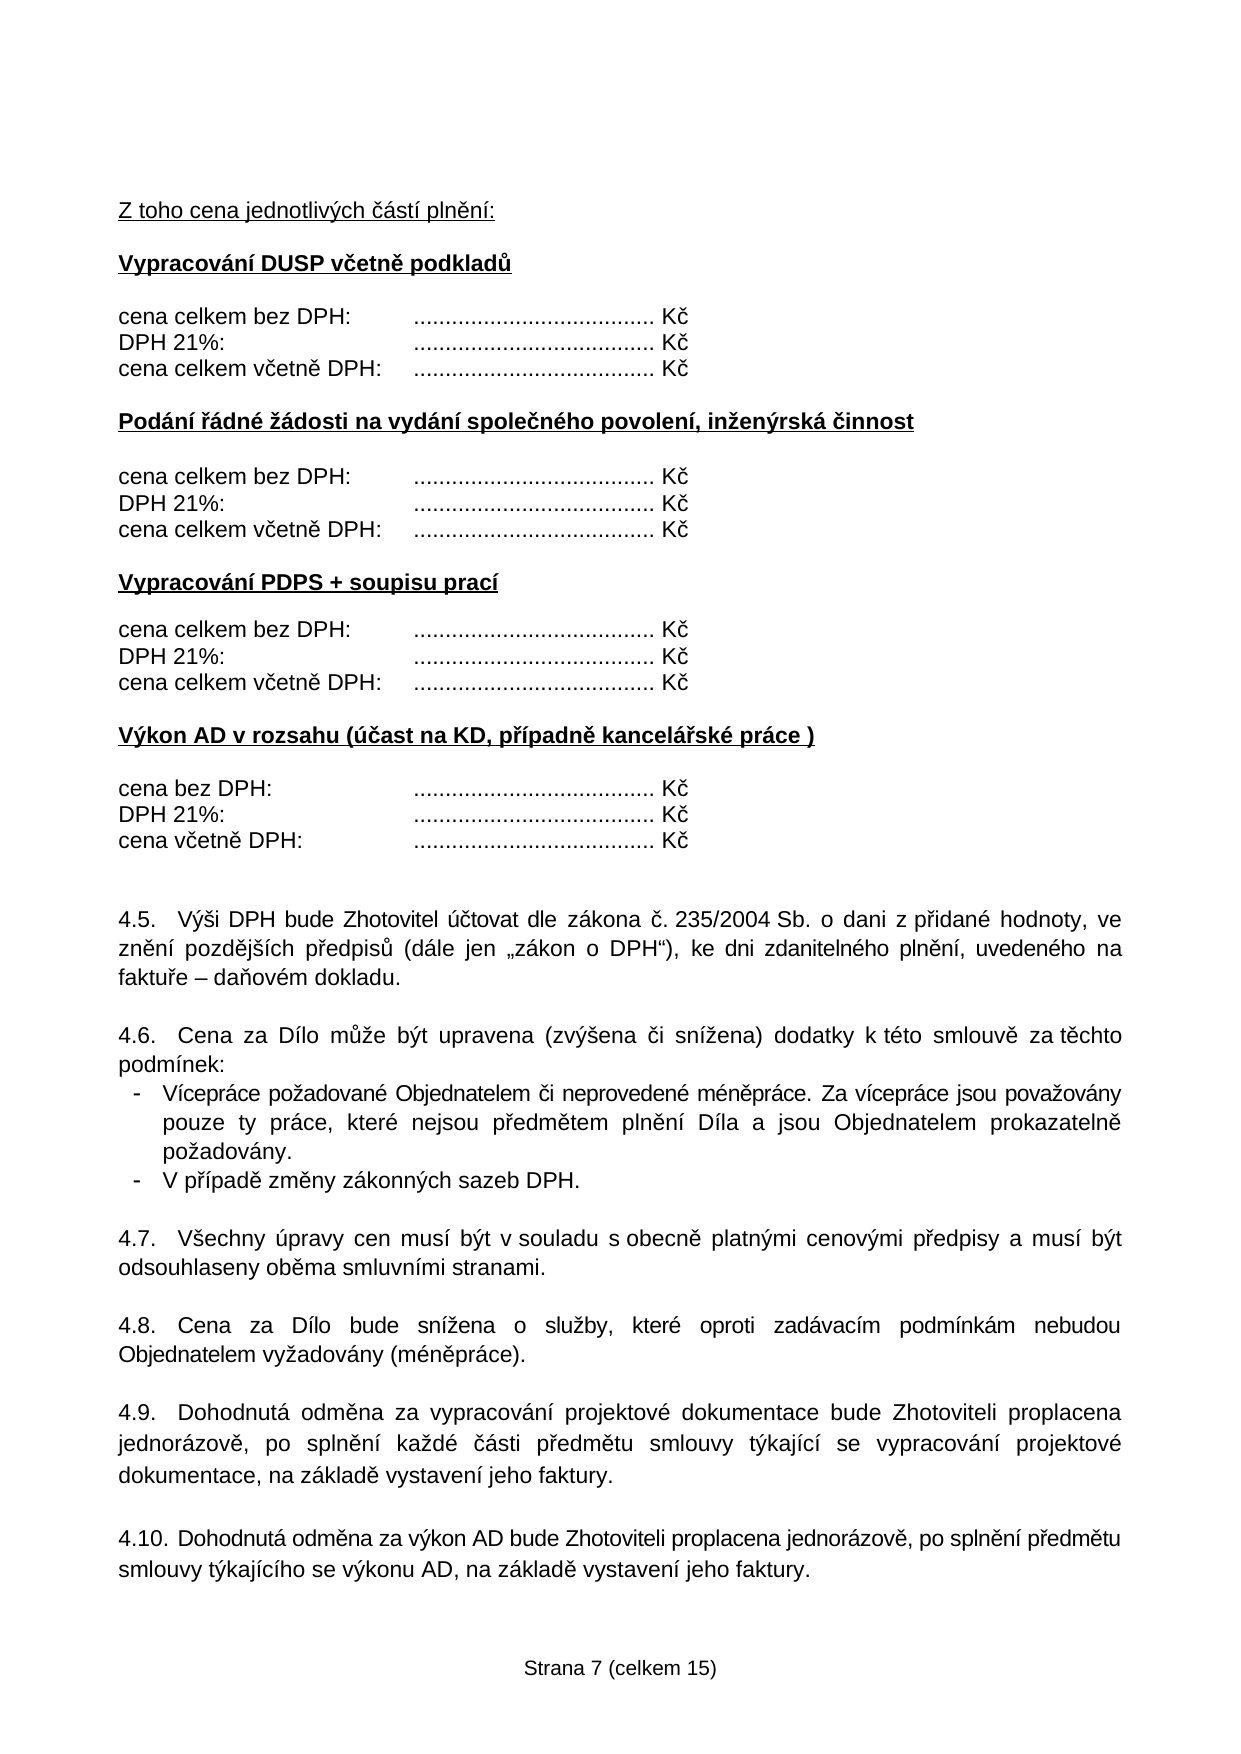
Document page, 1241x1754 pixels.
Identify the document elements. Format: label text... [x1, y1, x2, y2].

list Všechny úpravy cen musí být v souladu s obecně platnými cenovými předpisy a musí být odsouhlaseny oběma smluvními stranami. [118, 1225, 1122, 1280]
text cena bez DPH: ...................................... Kč [118, 774, 1122, 801]
list Dohodnutá odměna za výkon AD bude Zhotoviteli proplacena jednorázově, po splnění předmětu smlouvy týkajícího se výkonu AD, na základě vystavení jeho faktury. [118, 1525, 1122, 1583]
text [118, 329, 1122, 355]
text Vypracování DUSP včetně podkladů [118, 250, 1122, 276]
text Podání řádné žádosti na vydání společného povolení, inženýrská činnost [118, 408, 1122, 434]
text Z toho cena jednotlivých částí plnění: [118, 197, 1122, 223]
text DPH 21%: ...................................... Kč [118, 801, 1122, 827]
list Cena za Dílo může být upravena (zvýšena či snížena) dodatky k této smlouvě za těchto podmínek: [118, 1022, 1122, 1077]
list V případě změny zákonných sazeb DPH. [133, 1167, 1122, 1193]
text Vypracování PDPS + soupisu prací [118, 568, 1122, 595]
text cena včetně DPH: ...................................... Kč [118, 827, 1122, 854]
text cena celkem včetně DPH: ...................................... Kč [118, 669, 1122, 696]
text cena celkem bez DPH: ...................................... Kč [118, 616, 1122, 643]
text cena celkem včetně DPH: ...................................... Kč [118, 355, 1122, 382]
text cena celkem včetně DPH: ...................................... Kč [118, 516, 1122, 542]
text DPH 21%: ...................................... Kč [118, 643, 1122, 669]
text cena celkem bez DPH: ...................................... Kč [118, 303, 1122, 329]
list Výši DPH bude Zhotovitel účtovat dle zákona č. 235/2004 Sb. o dani z přidané hodnoty, ve znění pozdějších předpisů (dále jen „zákon o DPH“), ke dni zdanitelného plnění, uvedeného na faktuře – daňovém dokladu. [118, 906, 1122, 991]
list Vícepráce požadované Objednatelem či neprovedené méněpráce. Za vícepráce jsou považovány pouze ty práce, které nejsou předmětem plnění Díla a jsou Objednatelem prokazatelně požadovány. [133, 1080, 1122, 1164]
list Dohodnutá odměna za vypracování projektové dokumentace bude Zhotoviteli proplacena jednorázově, po splnění každé části předmětu smlouvy týkající se vypracování projektové dokumentace, na základě vystavení jeho faktury. [118, 1399, 1122, 1488]
list Cena za Dílo bude snížena o služby, které oproti zadávacím podmínkám nebudou Objednatelem vyžadovány (méněpráce). [118, 1312, 1122, 1367]
text Výkon AD v rozsahu (účast na KD, případně kancelářské práce ) [118, 722, 1122, 748]
text DPH 21%: ...................................... Kč [118, 489, 1122, 516]
text cena celkem bez DPH: ...................................... Kč [118, 463, 1122, 489]
